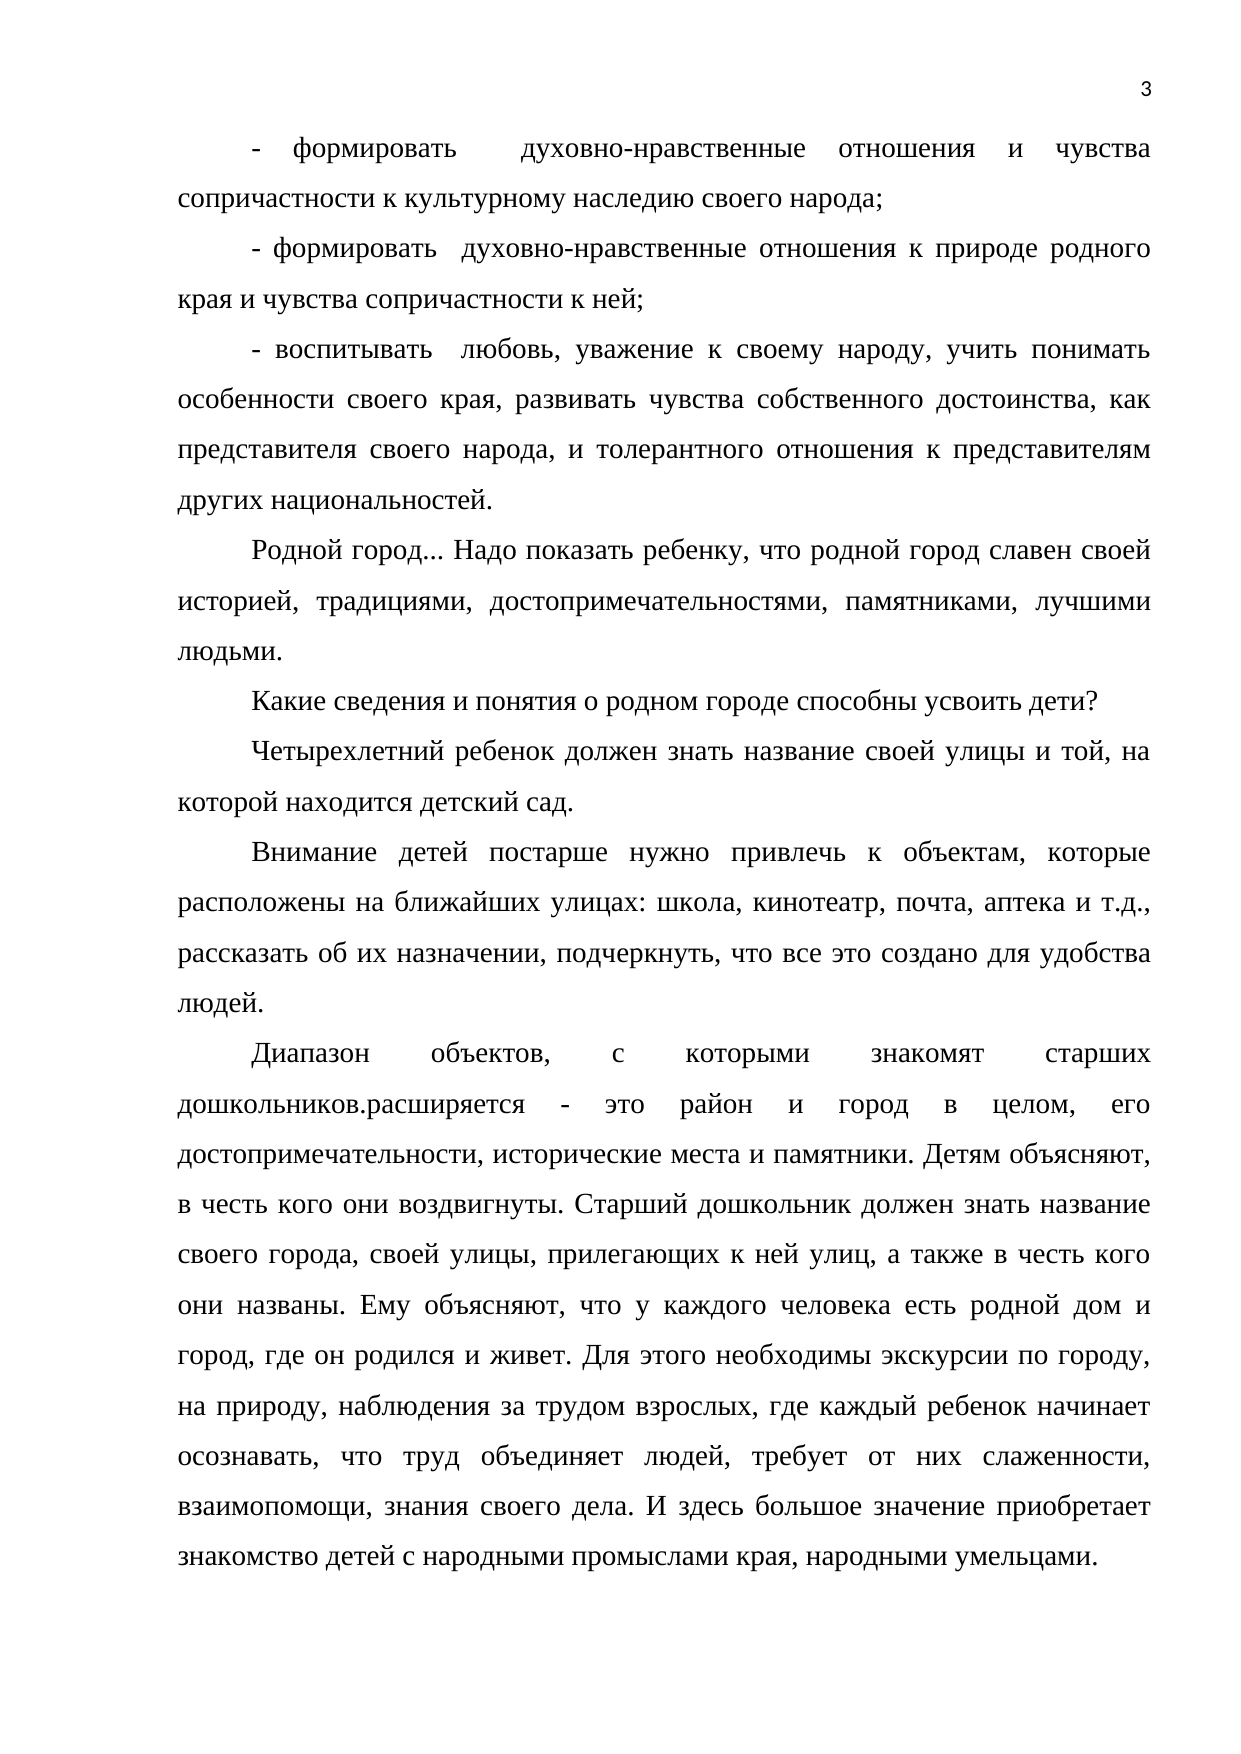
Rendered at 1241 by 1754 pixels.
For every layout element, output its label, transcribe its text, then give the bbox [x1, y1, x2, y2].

text - формировать духовно-нравственные отношения и чувства сопричастности к культурному наследию своего народа; [177, 130, 1152, 214]
text Внимание детей постарше нужно привлечь к объектам, которые расположены на ближайших улицах: школа, кинотеатр, почта, аптека и т.д., рассказать об их назначении, подчеркнуть, что все это создано для удобства людей. [177, 834, 1152, 1019]
text Диапазон объектов, с которыми знакомят старших дошкольников.расширяется - это район и город в целом, его достопримечательности, исторические места и памятники. Детям объясняют, в честь кого они воздвигнуты. Старший дошкольник должен знать название своего города, своей улицы, прилегающих к ней улиц, а также в честь кого они названы. Ему объясняют, что у каждого человека есть родной дом и город, где он родился и живет. Для этого необходимы экскурсии по городу, на природу, наблюдения за трудом взрослых, где каждый ребенок начинает осознавать, что труд объединяет людей, требует от них слаженности, взаимопомощи, знания своего дела. И здесь большое значение приобретает знакомство детей с народными промыслами края, народными умельцами. [177, 1035, 1152, 1572]
text Четырехлетний ребенок должен знать название своей улицы и той, на которой находится детский сад. [177, 733, 1152, 817]
text Родной город... Надо показать ребенку, что родной город славен своей историей, традициями, достопримечательностями, памятниками, лучшими людьми. [177, 532, 1152, 666]
text Какие сведения и понятия о родном городе способны усвоить дети? [177, 683, 1152, 717]
text - воспитывать любовь, уважение к своему народу, учить понимать особенности своего края, развивать чувства собственного достоинства, как представителя своего народа, и толерантного отношения к представителям других национальностей. [177, 331, 1152, 516]
text - формировать духовно-нравственные отношения к природе родного края и чувства сопричастности к ней; [177, 230, 1152, 314]
